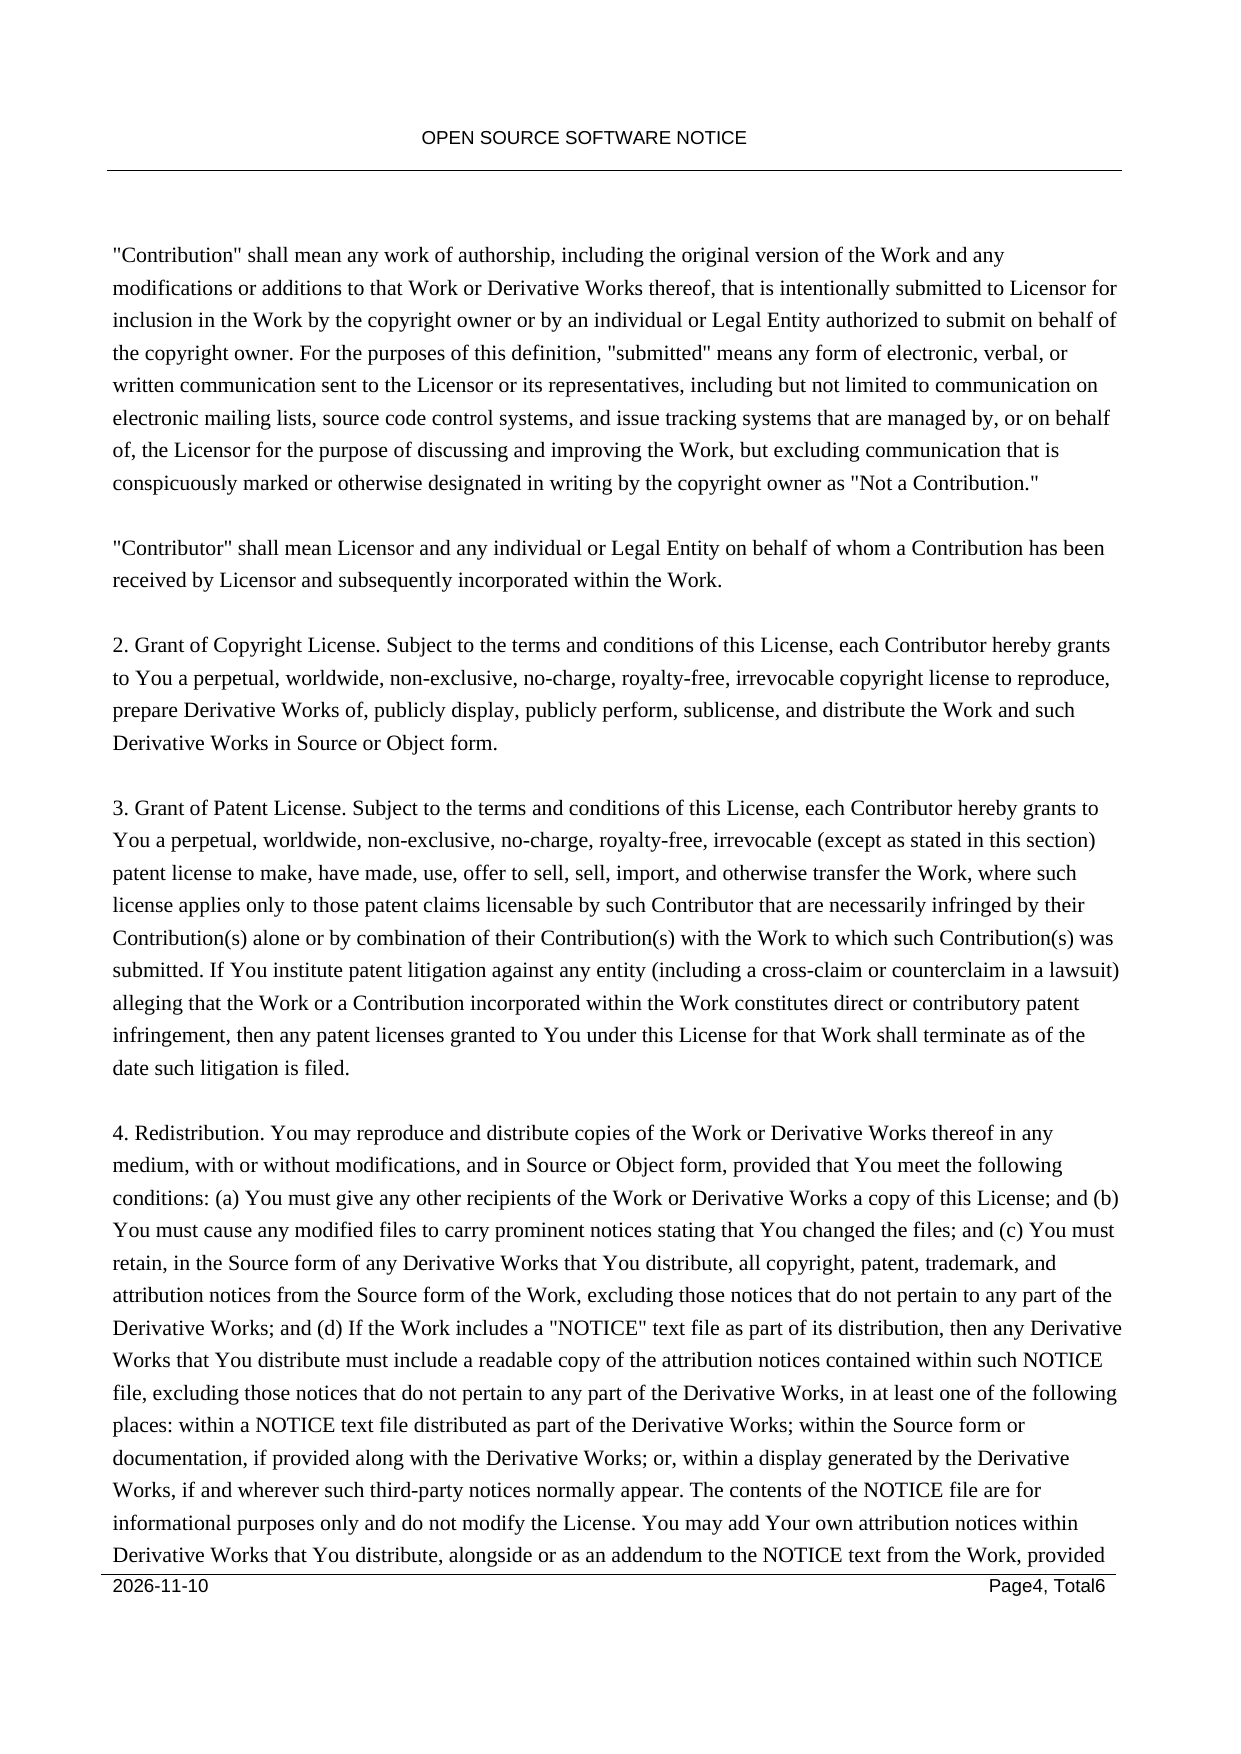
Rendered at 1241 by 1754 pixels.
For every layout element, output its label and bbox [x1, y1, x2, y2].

text [112, 206, 1128, 1571]
